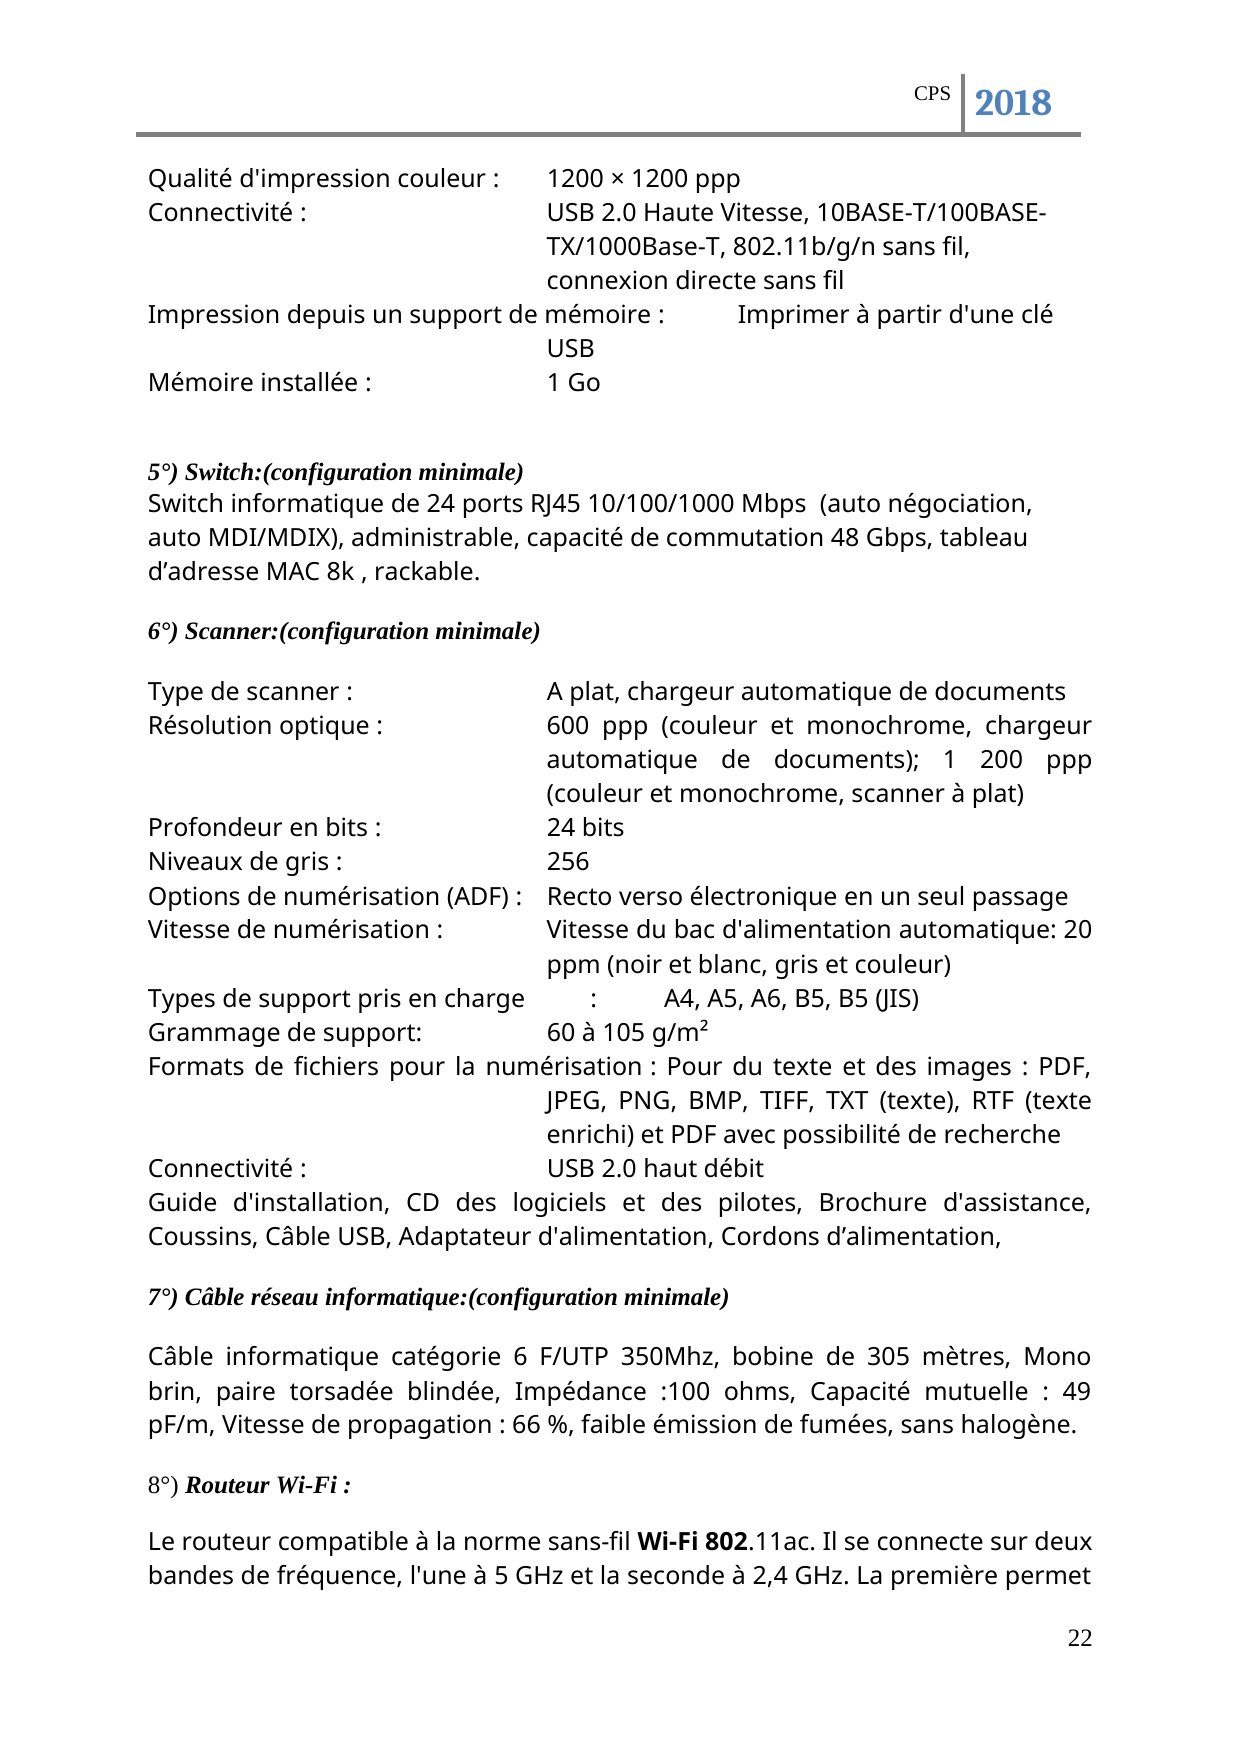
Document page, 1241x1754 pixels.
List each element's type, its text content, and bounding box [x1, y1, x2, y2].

text Câble informatique catégorie 6 F/UTP 350Mhz, bobine de 305 mètres, Mono brin, paire torsadée blindée, Impédance :100 ohms, Capacité mutuelle : 49 pF/m, Vitesse de propagation : 66 %, faible émission de fumées, sans halogène. [148, 1339, 1093, 1441]
text Résolution optique : 600 ppp (couleur et monochrome, chargeur automatique de documents); 1 200 ppp (couleur et monochrome, scanner à plat) [148, 708, 1093, 810]
text Mémoire installée : 1 Go [148, 365, 1093, 399]
text Types de support pris en charge : A4, A5, A6, B5, B5 (JIS) [148, 980, 1068, 1014]
text 6°) Scanner:(configuration minimale) [148, 616, 1093, 645]
text 7°) Câble réseau informatique:(configuration minimale) [148, 1282, 1093, 1310]
text Impression depuis un support de mémoire : Imprimer à partir d'une clé USB [148, 297, 1093, 365]
text Connectivité : USB 2.0 Haute Vitesse, 10BASE-T/100BASE-TX/1000Base-T, 802.11b/g/n sans fil, connexion directe sans fil [148, 195, 1093, 297]
text 8°) Routeur Wi-Fi : [148, 1470, 1093, 1499]
text Vitesse de numérisation : Vitesse du bac d'alimentation automatique: 20 ppm (noir et blanc, gris et couleur) [148, 912, 1093, 980]
text Options de numérisation (ADF) : Recto verso électronique en un seul passage [148, 878, 1093, 912]
text Switch informatique de 24 ports RJ45 10/100/1000 Mbps (auto négociation, auto MDI/MDIX), administrable, capacité de commutation 48 Gbps, tableau d’adresse MAC 8k , rackable. [148, 485, 1093, 587]
text Type de scanner : A plat, chargeur automatique de documents [148, 674, 1093, 708]
text 5°) Switch:(configuration minimale) [148, 457, 1093, 485]
text Qualité d'impression couleur : 1200 × 1200 ppp [148, 161, 1093, 195]
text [148, 1524, 1093, 1592]
text Formats de fichiers pour la numérisation : Pour du texte et des images : PDF, JPEG, PNG, BMP, TIFF, TXT (texte), RTF (texte enrichi) et PDF avec possibilité de recherche [148, 1048, 1093, 1151]
text Connectivité : USB 2.0 haut débit [148, 1151, 1093, 1185]
text Guide d'installation, CD des logiciels et des pilotes, Brochure d'assistance, Coussins, Câble USB, Adaptateur d'alimentation, Cordons d’alimentation, [148, 1185, 1093, 1253]
text Niveaux de gris : 256 [148, 844, 1093, 878]
text Grammage de support: 60 à 105 g/m² [148, 1014, 1093, 1048]
text Profondeur en bits : 24 bits [148, 810, 1093, 844]
